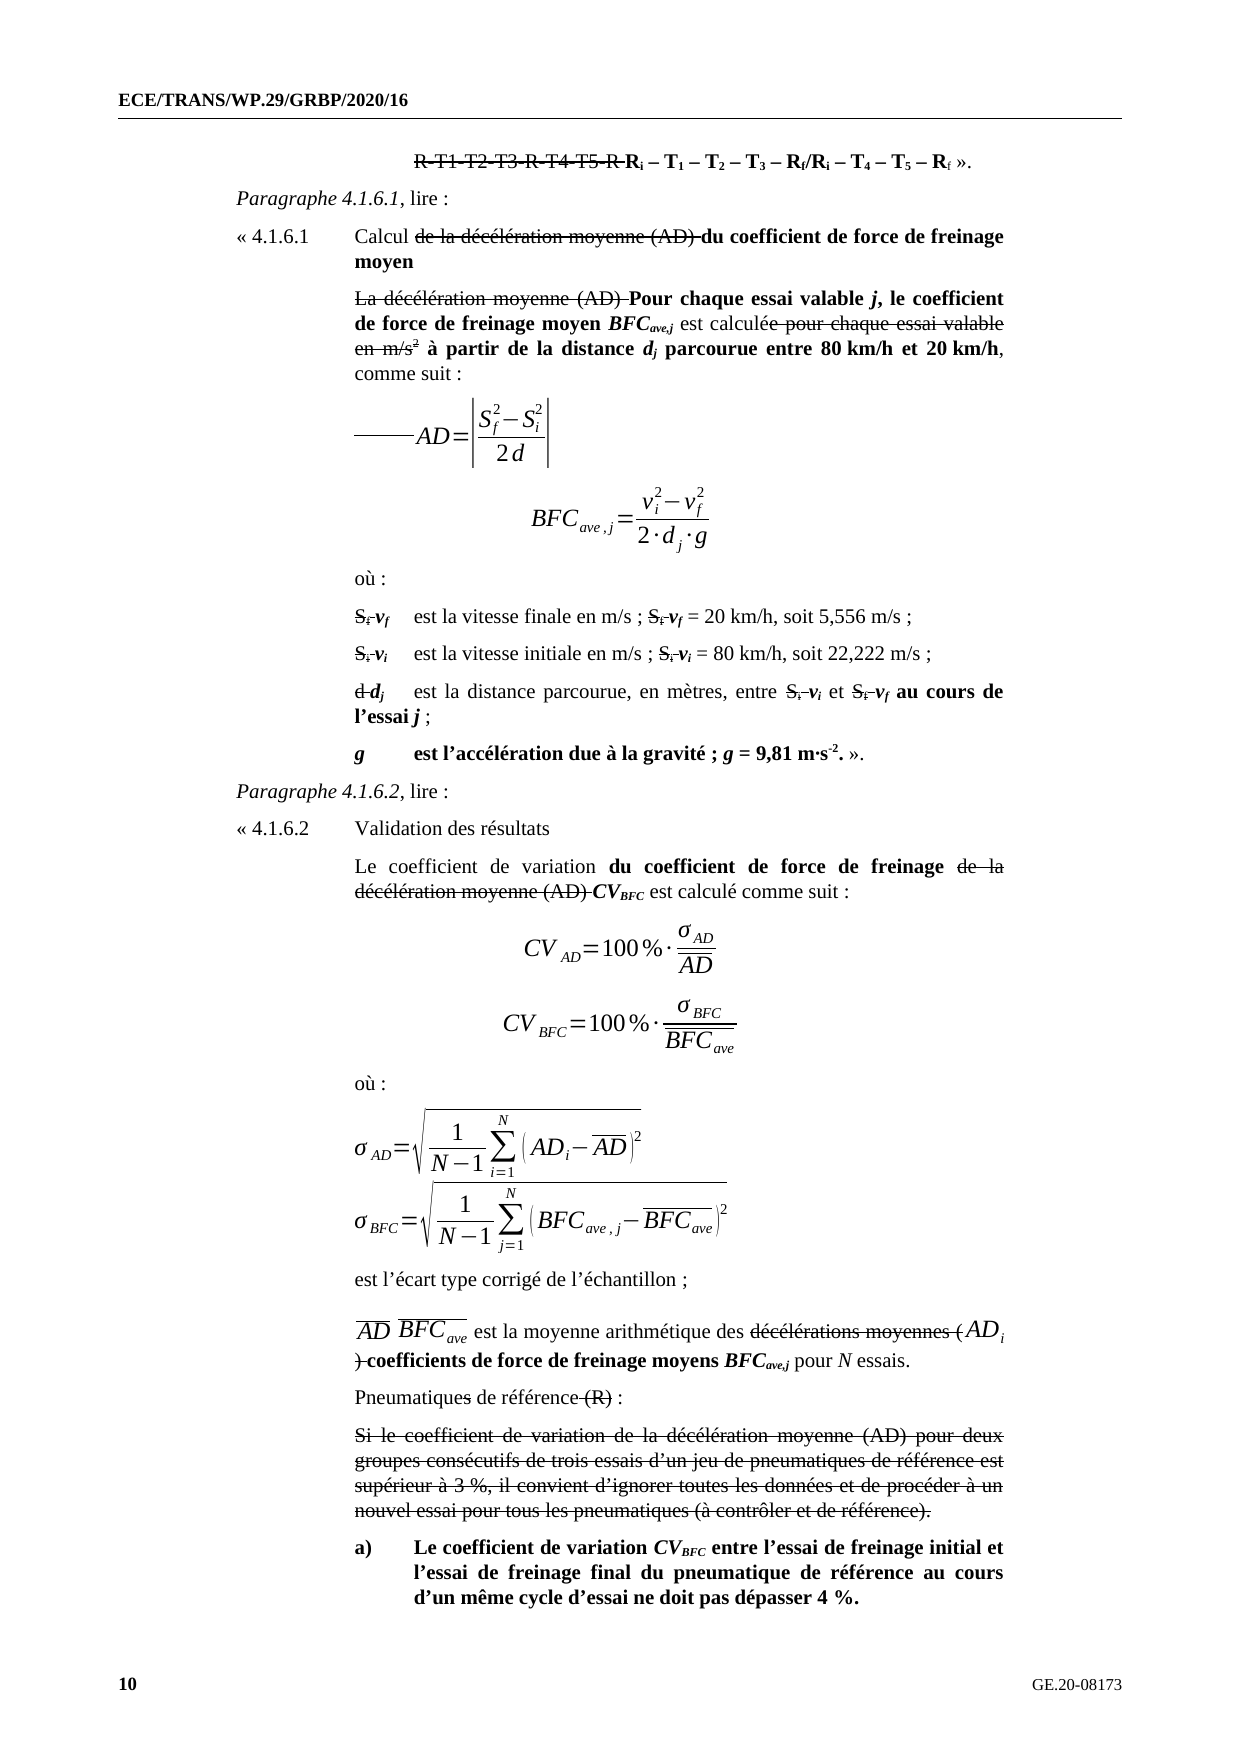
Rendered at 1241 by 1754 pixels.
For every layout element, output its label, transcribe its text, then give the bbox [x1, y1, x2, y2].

text R-T1-T2-T3-R-T4-T5-R Ri – T1 – T2 – T3 – Rf/Ri – T4 – T5 – Rf ». [413, 148, 1004, 173]
text a) Le coefficient de variation CVBFC entre l’essai de freinage initial et l’essai de freinage final du pneumatique de référence au cours d’un même cycle d’essai ne doit pas dépasser 4 %. [354, 1534, 1004, 1609]
text Paragraphe 4.1.6.1, lire : [236, 185, 1004, 210]
text est la moyenne arithmétique des décélérations moyennes () coefficients de force de freinage moyens BFCave,j pour N essais. [354, 1316, 1004, 1372]
text g est l’accélération due à la gravité ; g = 9,81 m∙s-2. ». [354, 740, 1004, 765]
text Si le coefficient de variation de la décélération moyenne (AD) pour deux groupes consécutifs de trois essais d’un jeu de pneumatiques de référence est supérieur à 3 %, il convient d’ignorer toutes les données et de procéder à un nouvel essai pour tous les pneumatiques (à contrôler et de référence). [354, 1462, 1004, 1522]
text « 4.1.6.2 Validation des résultats [236, 815, 1004, 840]
text où : [354, 565, 1004, 590]
text est l’écart type corrigé de l’échantillon ; [354, 1266, 1004, 1291]
text La décélération moyenne (AD) Pour chaque essai valable j, le coefficient de force de freinage moyen BFCave,j est calculée pour chaque essai valable en m/s2 à partir de la distance dj parcourue entre 80 km/h et 20 km/h, comme suit : [354, 285, 1004, 385]
text Paragraphe 4.1.6.2, lire : [236, 778, 1004, 803]
text Le coefficient de variation du coefficient de force de freinage de la décélération moyenne (AD) CVBFC est calculé comme suit : [354, 853, 1004, 903]
text Pneumatiques de référence (R) : [354, 1384, 1004, 1409]
text où : [354, 1069, 1004, 1094]
text Si vi est la vitesse initiale en m/s ; Si vi = 80 km/h, soit 22,222 m/s ; [354, 640, 1004, 665]
text Sf vf est la vitesse finale en m/s ; Sf vf = 20 km/h, soit 5,556 m/s ; [354, 603, 1004, 628]
text « 4.1.6.1 Calcul de la décélération moyenne (AD) du coefficient de force de freinage moyen [236, 223, 1004, 273]
text d dj est la distance parcourue, en mètres, entre Si vi et Sf vf au cours de l’essai j ; [354, 678, 1004, 728]
